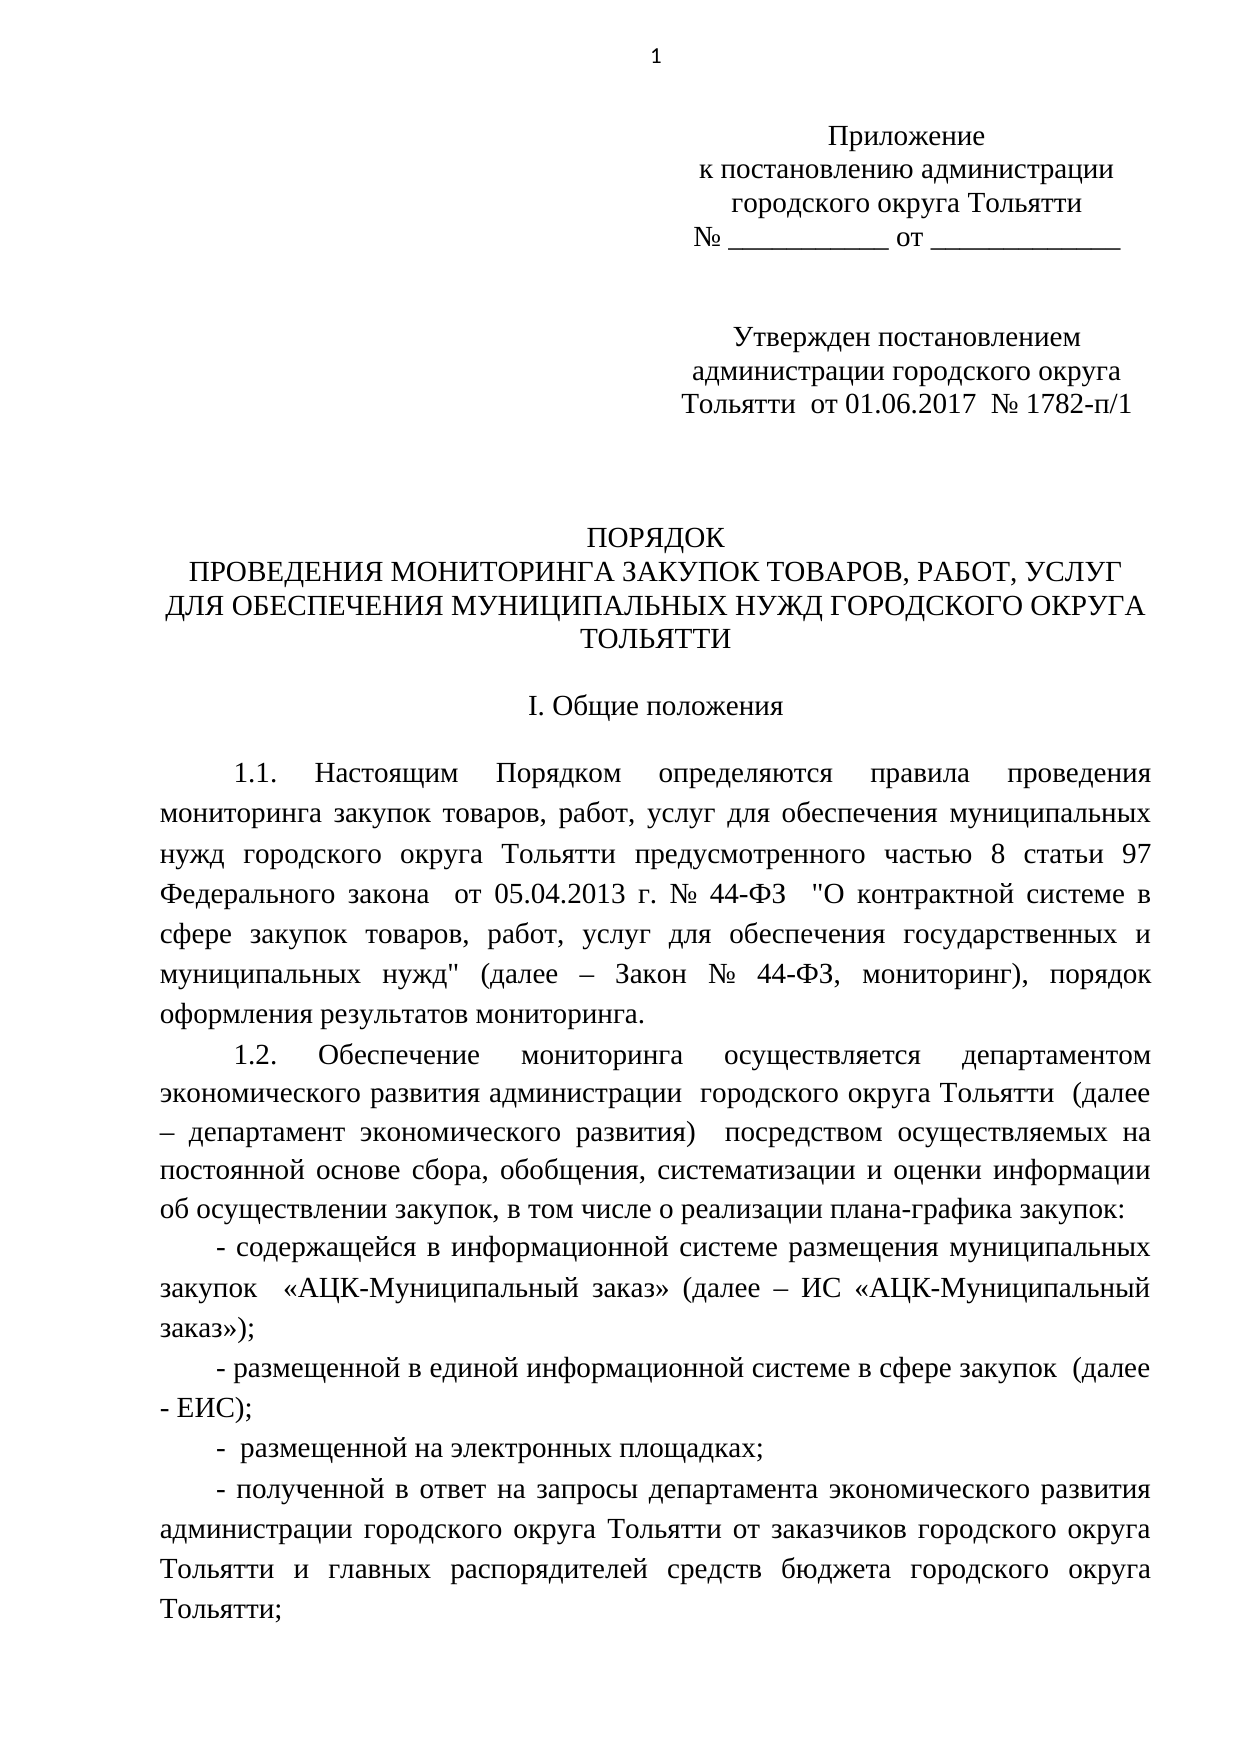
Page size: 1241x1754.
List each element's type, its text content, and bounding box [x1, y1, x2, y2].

text ПОРЯДОК [159, 521, 1152, 554]
text - полученной в ответ на запросы департамента экономического развития администрации городского округа Тольятти от заказчиков городского округа Тольятти и главных распорядителей средств бюджета городского округа Тольятти; [159, 1471, 1152, 1625]
text администрации городского округа Тольятти от 01.06.2017 № 1782-п/1 [662, 353, 1152, 420]
text ПРОВЕДЕНИЯ МОНИТОРИНГА ЗАКУПОК ТОВАРОВ, РАБОТ, УСЛУГ [159, 554, 1152, 588]
text 1.2. Обеспечение мониторинга осуществляется департаментом экономического развития администрации городского округа Тольятти (далее – департамент экономического развития) посредством осуществляемых на постоянной основе сбора, обобщения, систематизации и оценки информации об осуществлении закупок, в том числе о реализации плана-графика закупок: [159, 1037, 1152, 1224]
text - содержащейся в информационной системе размещения муниципальных закупок «АЦК-Муниципальный заказ» (далее – ИС «АЦК-Муниципальный заказ»); [159, 1229, 1152, 1343]
text № ___________ от _____________ [662, 219, 1152, 252]
text - размещенной в единой информационной системе в сфере закупок (далее - ЕИС); [159, 1350, 1152, 1424]
text к постановлению администрации [662, 152, 1152, 185]
text I. Общие положения [159, 688, 1152, 722]
text Утвержден постановлением [662, 319, 1152, 353]
text 1.1. Настоящим Порядком определяются правила проведения мониторинга закупок товаров, работ, услуг для обеспечения муниципальных нужд городского округа Тольятти предусмотренного частью 8 статьи 97 Федерального закона от 05.04.2013 г. № 44-ФЗ "О контрактной системе в сфере закупок товаров, работ, услуг для обеспечения государственных и муниципальных нужд" (далее – Закон № 44-ФЗ, мониторинг), порядок оформления результатов мониторинга. [159, 755, 1152, 1030]
text - размещенной на электронных площадках; [159, 1431, 1152, 1464]
text городского округа Тольятти [662, 185, 1152, 219]
text ДЛЯ ОБЕСПЕЧЕНИЯ МУНИЦИПАЛЬНЫХ НУЖД ГОРОДСКОГО ОКРУГА ТОЛЬЯТТИ [159, 588, 1152, 655]
text Приложение [662, 118, 1152, 152]
